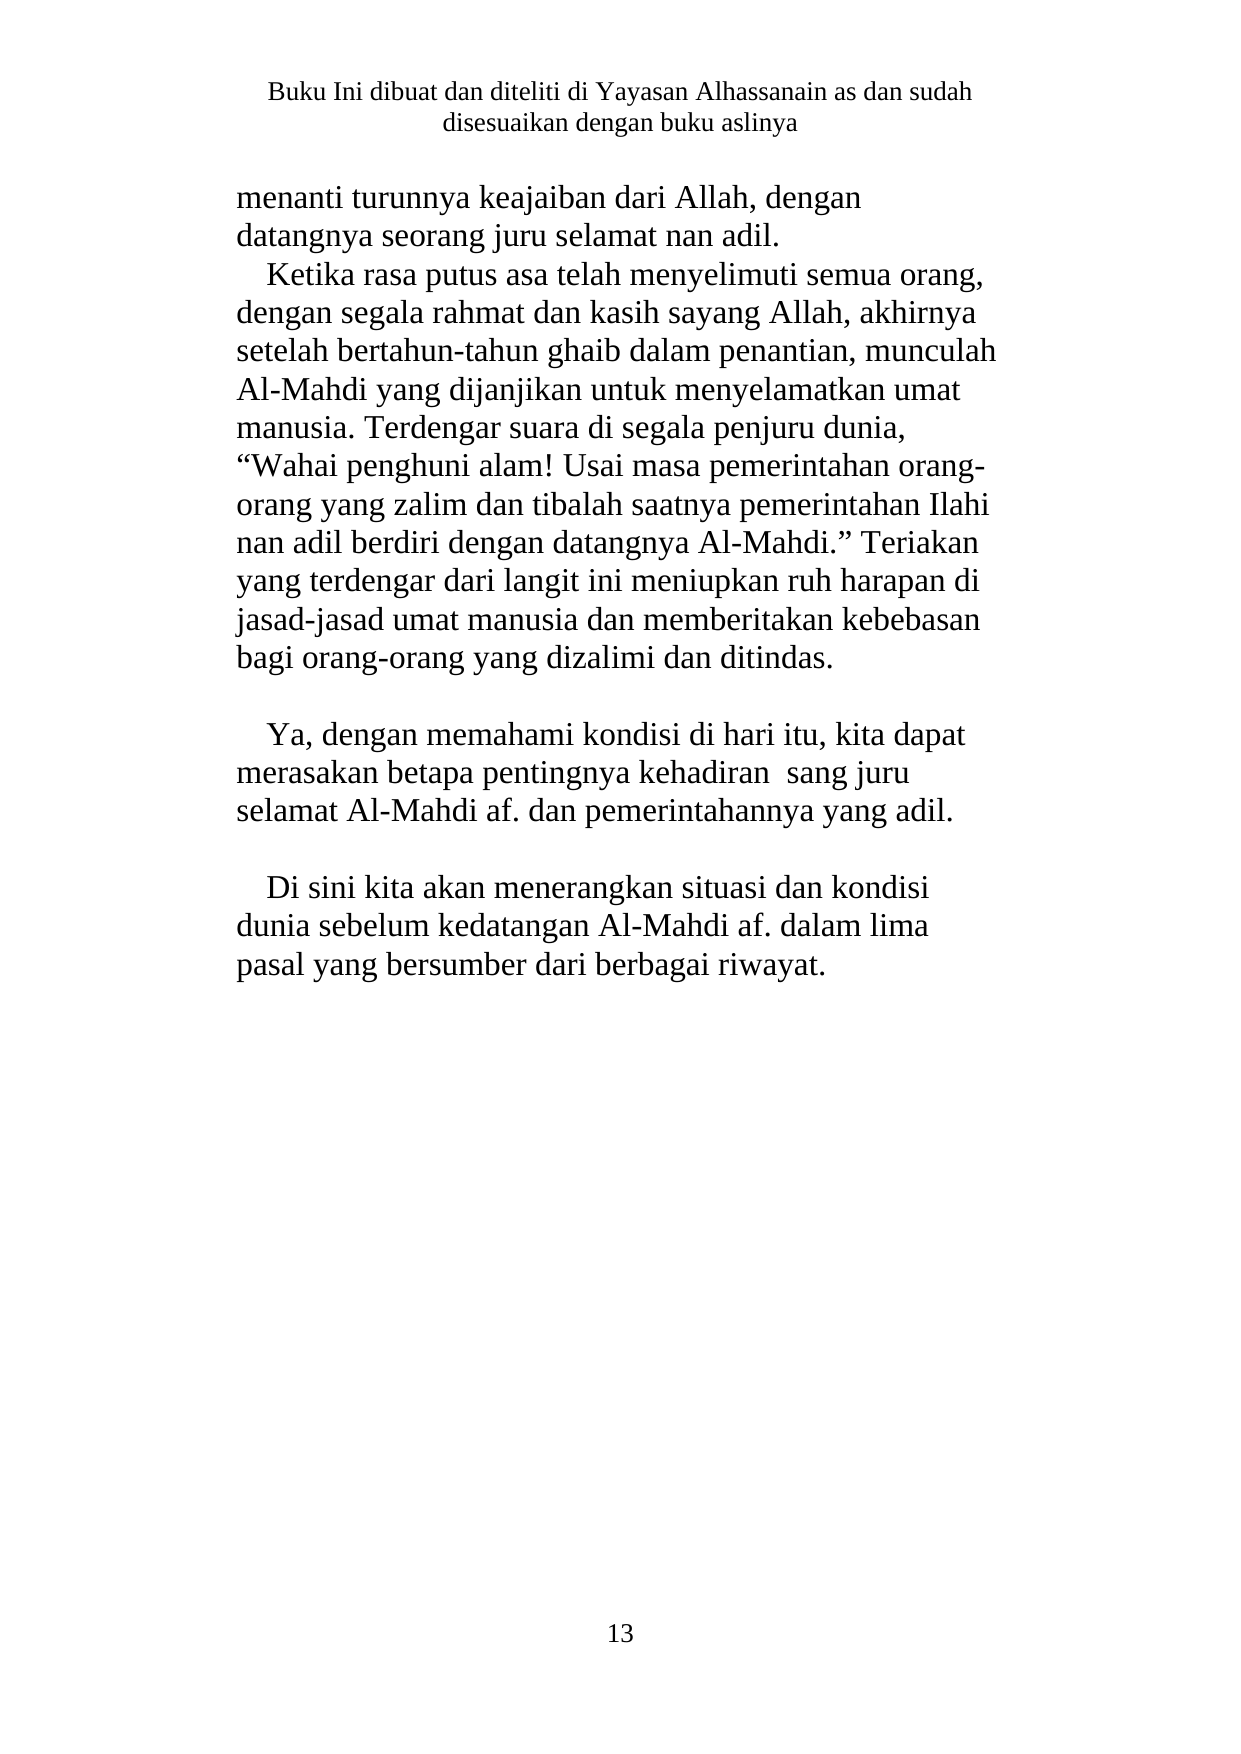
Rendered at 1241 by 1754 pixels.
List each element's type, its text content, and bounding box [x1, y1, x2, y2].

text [236, 177, 1004, 254]
text Ketika rasa putus asa telah menyelimuti semua orang, dengan segala rahmat dan kasih sayang Allah, akhirnya setelah bertahun-tahun ghaib dalam penantian, munculah Al-Mahdi yang dijanjikan untuk menyelamatkan umat manusia. Terdengar suara di segala penjuru dunia, “Wahai penghuni alam! Usai masa pemerintahan orang-orang yang zalim dan tibalah saatnya pemerintahan Ilahi nan adil berdiri dengan datangnya Al-Mahdi.” Teriakan yang terdengar dari langit ini meniupkan ruh harapan di jasad-jasad umat manusia dan memberitakan kebebasan bagi orang-orang yang dizalimi dan ditindas. [236, 254, 1004, 676]
text Di sini kita akan menerangkan situasi dan kondisi dunia sebelum kedatangan Al-Mahdi af. dalam lima pasal yang bersumber dari berbagai riwayat. [236, 867, 1004, 982]
text Ya, dengan memahami kondisi di hari itu, kita dapat merasakan betapa pentingnya kehadiran sang juru selamat Al-Mahdi af. dan pemerintahannya yang adil. [236, 714, 1004, 829]
